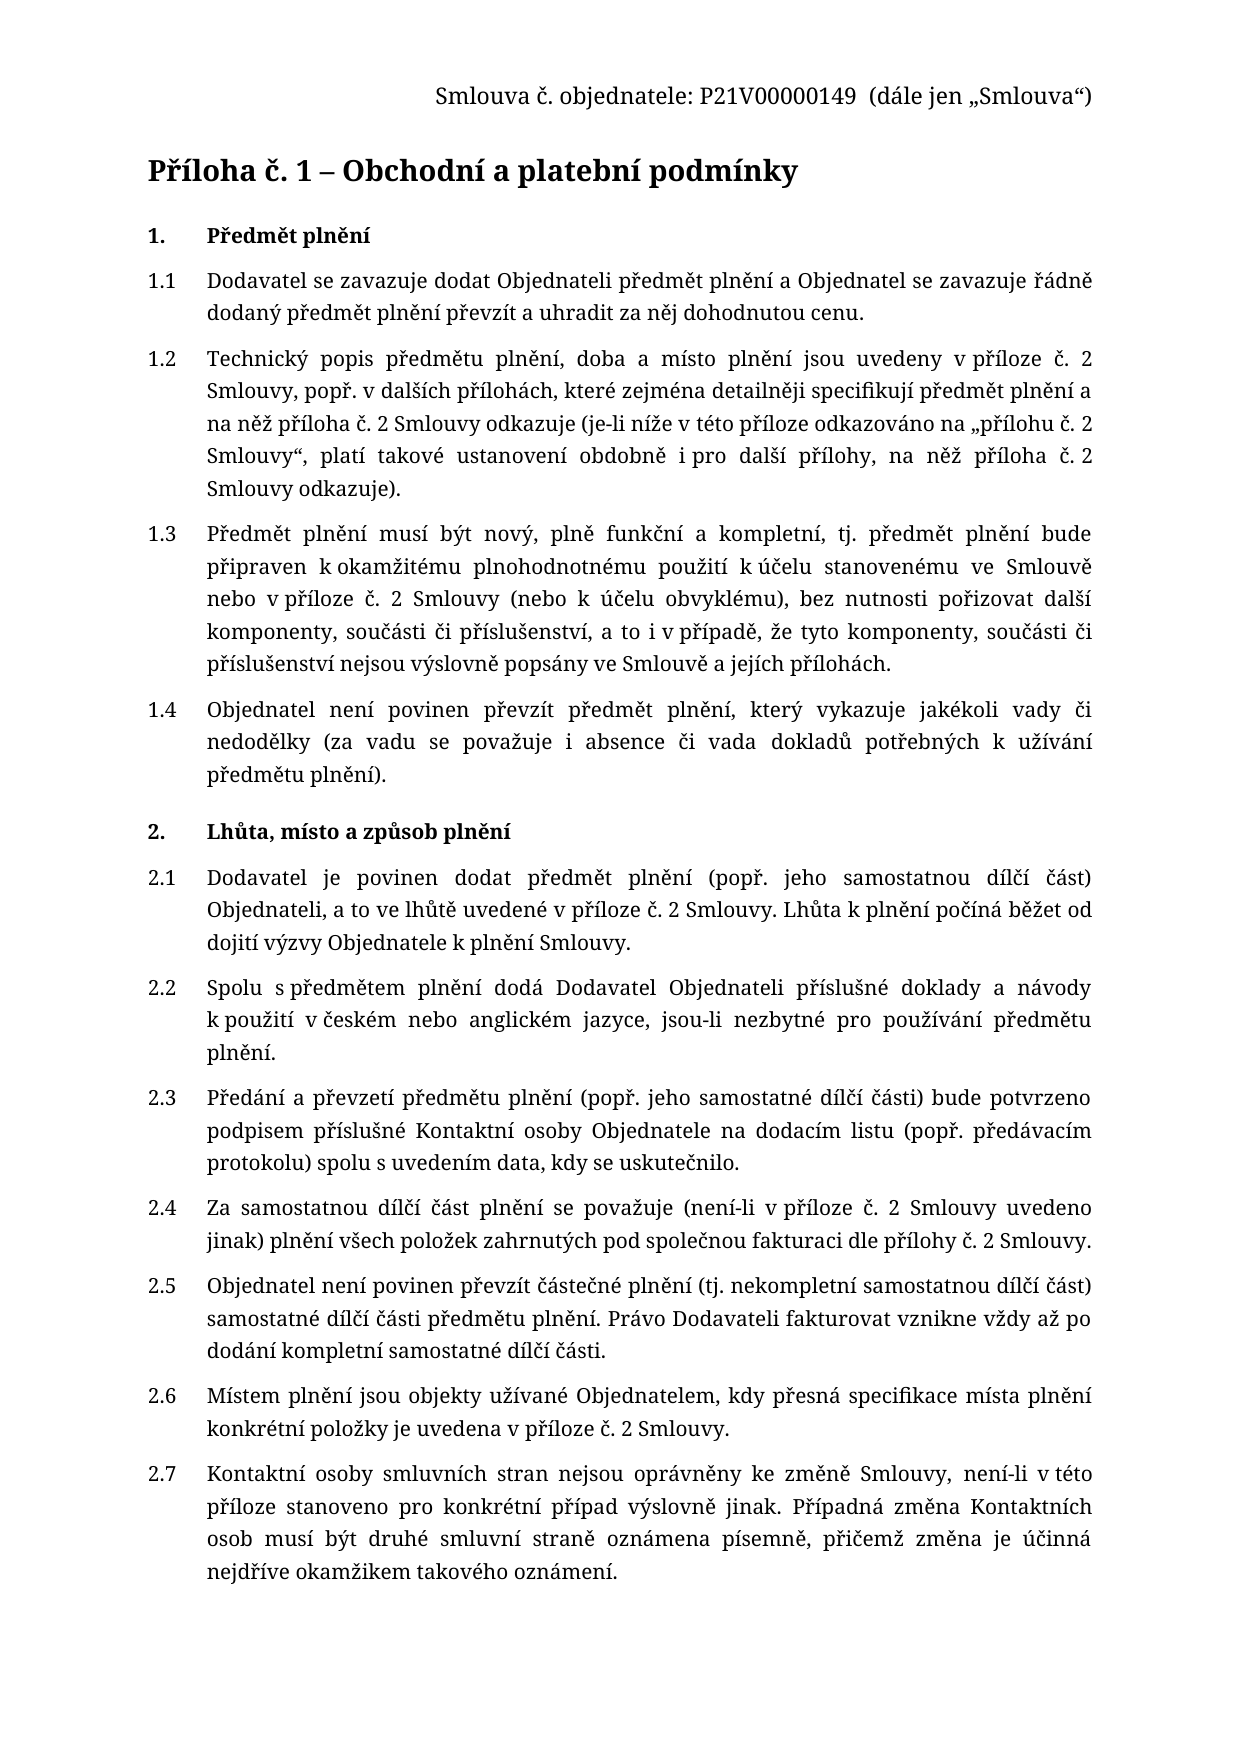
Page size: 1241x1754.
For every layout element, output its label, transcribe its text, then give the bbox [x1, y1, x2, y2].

list Předmět plnění musí být nový, plně funkční a kompletní, tj. předmět plnění bude připraven k okamžitému plnohodnotnému použití k účelu stanovenému ve Smlouvě nebo v příloze č. 2 Smlouvy (nebo k účelu obvyklému), bez nutnosti pořizovat další komponenty, součásti či příslušenství, a to i v případě, že tyto komponenty, součásti či příslušenství nejsou výslovně popsány ve Smlouvě a jejích přílohách. [148, 519, 1093, 678]
list Místem plnění jsou objekty užívané Objednatelem, kdy přesná specifikace místa plnění konkrétní položky je uvedena v příloze č. 2 Smlouvy. [148, 1382, 1093, 1443]
list Za samostatnou dílčí část plnění se považuje (není-li v příloze č. 2 Smlouvy uvedeno jinak) plnění všech položek zahrnutých pod společnou fakturaci dle přílohy č. 2 Smlouvy. [148, 1193, 1093, 1254]
list Dodavatel se zavazuje dodat Objednateli předmět plnění a Objednatel se zavazuje řádně dodaný předmět plnění převzít a uhradit za něj dohodnutou cenu. [148, 266, 1093, 327]
list Dodavatel je povinen dodat předmět plnění (popř. jeho samostatnou dílčí část) Objednateli, a to ve lhůtě uvedené v příloze č. 2 Smlouvy. Lhůta k plnění počíná běžet od dojití výzvy Objednatele k plnění Smlouvy. [148, 863, 1093, 956]
list Kontaktní osoby smluvních stran nejsou oprávněny ke změně Smlouvy, není-li v této příloze stanoveno pro konkrétní případ výslovně jinak. Případná změna Kontaktních osob musí být druhé smluvní straně oznámena písemně, přičemž změna je účinná nejdříve okamžikem takového oznámení. [148, 1459, 1093, 1586]
list Předmět plnění [148, 221, 1093, 249]
list Objednatel není povinen převzít částečné plnění (tj. nekompletní samostatnou dílčí část) samostatné dílčí části předmětu plnění. Právo Dodavateli fakturovat vznikne vždy až po dodání kompletní samostatné dílčí části. [148, 1271, 1093, 1365]
list Předání a převzetí předmětu plnění (popř. jeho samostatné dílčí části) bude potvrzeno podpisem příslušné Kontaktní osoby Objednatele na dodacím listu (popř. předávacím protokolu) spolu s uvedením data, kdy se uskutečnilo. [148, 1083, 1093, 1177]
list Spolu s předmětem plnění dodá Dodavatel Objednateli příslušné doklady a návody k použití v českém nebo anglickém jazyce, jsou-li nezbytné pro používání předmětu plnění. [148, 973, 1093, 1067]
list Technický popis předmětu plnění, doba a místo plnění jsou uvedeny v příloze č. 2 Smlouvy, popř. v dalších přílohách, které zejména detailněji specifikují předmět plnění a na něž příloha č. 2 Smlouvy odkazuje (je-li níže v této příloze odkazováno na „přílohu č. 2 Smlouvy“, platí takové ustanovení obdobně i pro další přílohy, na něž příloha č. 2 Smlouvy odkazuje). [148, 344, 1093, 502]
text Příloha č. 1 – Obchodní a platební podmínky [148, 150, 1093, 190]
list Lhůta, místo a způsob plnění [148, 817, 1093, 846]
list Objednatel není povinen převzít předmět plnění, který vykazuje jakékoli vady či nedodělky (za vadu se považuje i absence či vada dokladů potřebných k užívání předmětu plnění). [148, 695, 1093, 788]
